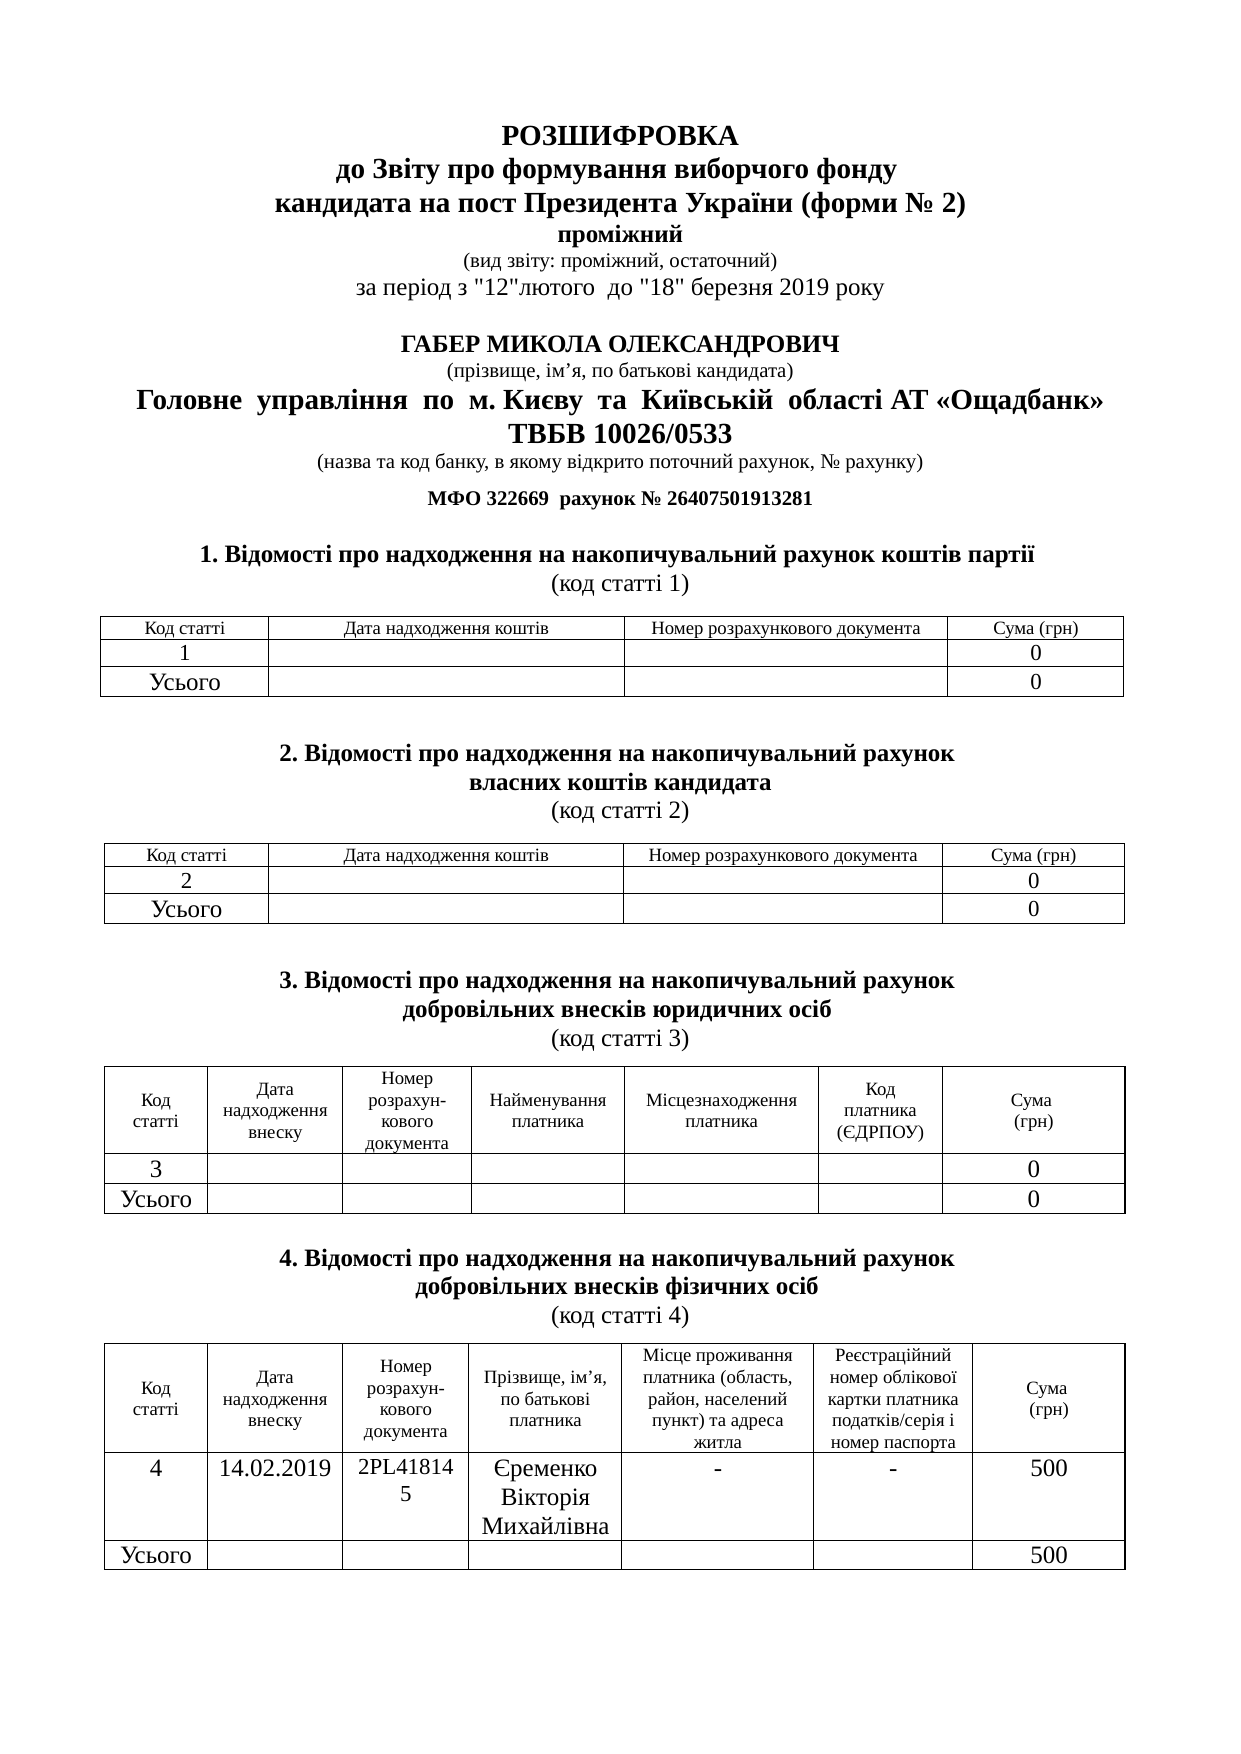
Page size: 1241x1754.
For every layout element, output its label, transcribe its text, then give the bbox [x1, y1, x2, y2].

table_header Номер розрахункового документа [625, 617, 947, 638]
table_cell [624, 867, 942, 893]
table_header Дата надходження коштів [269, 617, 624, 638]
table_header Місце проживання платника (область, район, населений пункт) та адреса житла [622, 1344, 813, 1452]
table_cell [625, 1184, 818, 1213]
table_header Найменування платника [472, 1067, 624, 1153]
table_cell [269, 867, 623, 893]
table_header Номер розрахункового документа [624, 844, 942, 866]
table_cell [624, 894, 942, 923]
table_header Код статті [101, 617, 268, 638]
table_cell [208, 1541, 342, 1569]
table_header Прізвище, ім’я, по батькові платника [469, 1344, 621, 1452]
table_header Дата надходження внеску [208, 1067, 342, 1153]
table_cell 500 [973, 1453, 1124, 1539]
table_cell [819, 1184, 942, 1213]
table_cell Усього [105, 1184, 207, 1213]
table_cell 2 [105, 867, 268, 893]
text (вид звіту: проміжний, остаточний) за період з "12"лютого до "18" березня 2019 року [118, 247, 1122, 300]
table_cell [269, 667, 624, 696]
table_cell [625, 640, 947, 666]
text ГАБЕР МИКОЛА ОЛЕКСАНДРОВИЧ (прізвище, ім’я, по батькові кандидата) Головне управління по м. Києву та Київській області АТ «Ощадбанк» ТВБВ 10026/0533 (назва та код банку, в якому відкрито поточний рахунок, № рахунку) [118, 329, 1122, 473]
table_cell Усього [101, 667, 268, 696]
table_cell 0 [943, 1154, 1124, 1183]
table_cell Усього [105, 1541, 207, 1569]
table_cell [343, 1184, 471, 1213]
table_cell 0 [943, 1184, 1124, 1213]
table_cell [472, 1184, 624, 1213]
table_header Сума (грн) [943, 1067, 1124, 1153]
table_cell 0 [943, 867, 1124, 893]
table_cell - [622, 1453, 813, 1539]
table_header Сума (грн) [973, 1344, 1124, 1452]
table_header Дата надходження коштів [269, 844, 623, 866]
table_header Дата надходження внеску [208, 1344, 342, 1452]
table_cell [819, 1154, 942, 1183]
table_cell 3 [105, 1154, 207, 1183]
text проміжний [118, 219, 1122, 247]
table_cell [343, 1541, 468, 1569]
table_header Номер розрахун-кового документа [343, 1067, 471, 1153]
table_cell Усього [105, 894, 268, 923]
table_cell 0 [948, 667, 1123, 696]
table_cell [625, 1154, 818, 1183]
table_header Код статті [105, 1344, 207, 1452]
table_cell [622, 1541, 813, 1569]
table_header Сума (грн) [948, 617, 1123, 638]
table_header Код платника (ЄДРПОУ) [819, 1067, 942, 1153]
text РОЗШИФРОВКА до Звіту про формування виборчого фонду кандидата на пост Президента України (форми № 2) [118, 118, 1122, 219]
table_cell [814, 1541, 972, 1569]
text 1. Відомості про надходження на накопичувальний рахунок коштів партії (код статті 1) [118, 539, 1122, 597]
table_header Код статті [105, 1067, 207, 1153]
table_header Місцезнаходження платника [625, 1067, 818, 1153]
table_cell [343, 1154, 471, 1183]
text 4. Відомості про надходження на накопичувальний рахунок добровільних внесків фізичних осіб (код статті 4) [118, 1243, 1122, 1329]
table_cell Єременко Вікторія Михайлівна [469, 1453, 621, 1539]
table_cell 14.02.2019 [208, 1453, 342, 1539]
text 3. Відомості про надходження на накопичувальний рахунок добровільних внесків юридичних осіб (код статті 3) [118, 965, 1122, 1052]
table_cell [208, 1154, 342, 1183]
table_cell [469, 1541, 621, 1569]
table_cell [208, 1184, 342, 1213]
table_cell [625, 667, 947, 696]
text 2. Відомості про надходження на накопичувальний рахунок власних коштів кандидата (код статті 2) [118, 738, 1122, 824]
table_header Сума (грн) [943, 844, 1124, 866]
table_cell 4 [105, 1453, 207, 1539]
table_cell 1 [101, 640, 268, 666]
table_cell 0 [948, 640, 1123, 666]
table_cell [269, 640, 624, 666]
text МФО 322669 рахунок № 26407501913281 [118, 486, 1122, 510]
table_header Номер розрахун-кового документа [343, 1344, 468, 1452]
table_header Код статті [105, 844, 268, 866]
table_cell [269, 894, 623, 923]
table_cell 0 [943, 894, 1124, 923]
table_header Реєстраційний номер облікової картки платника податків/серія і номер паспорта [814, 1344, 972, 1452]
table_cell [472, 1154, 624, 1183]
table_cell 2PL418145 [343, 1453, 468, 1539]
table_cell 500 [973, 1541, 1124, 1569]
table_cell - [814, 1453, 972, 1539]
